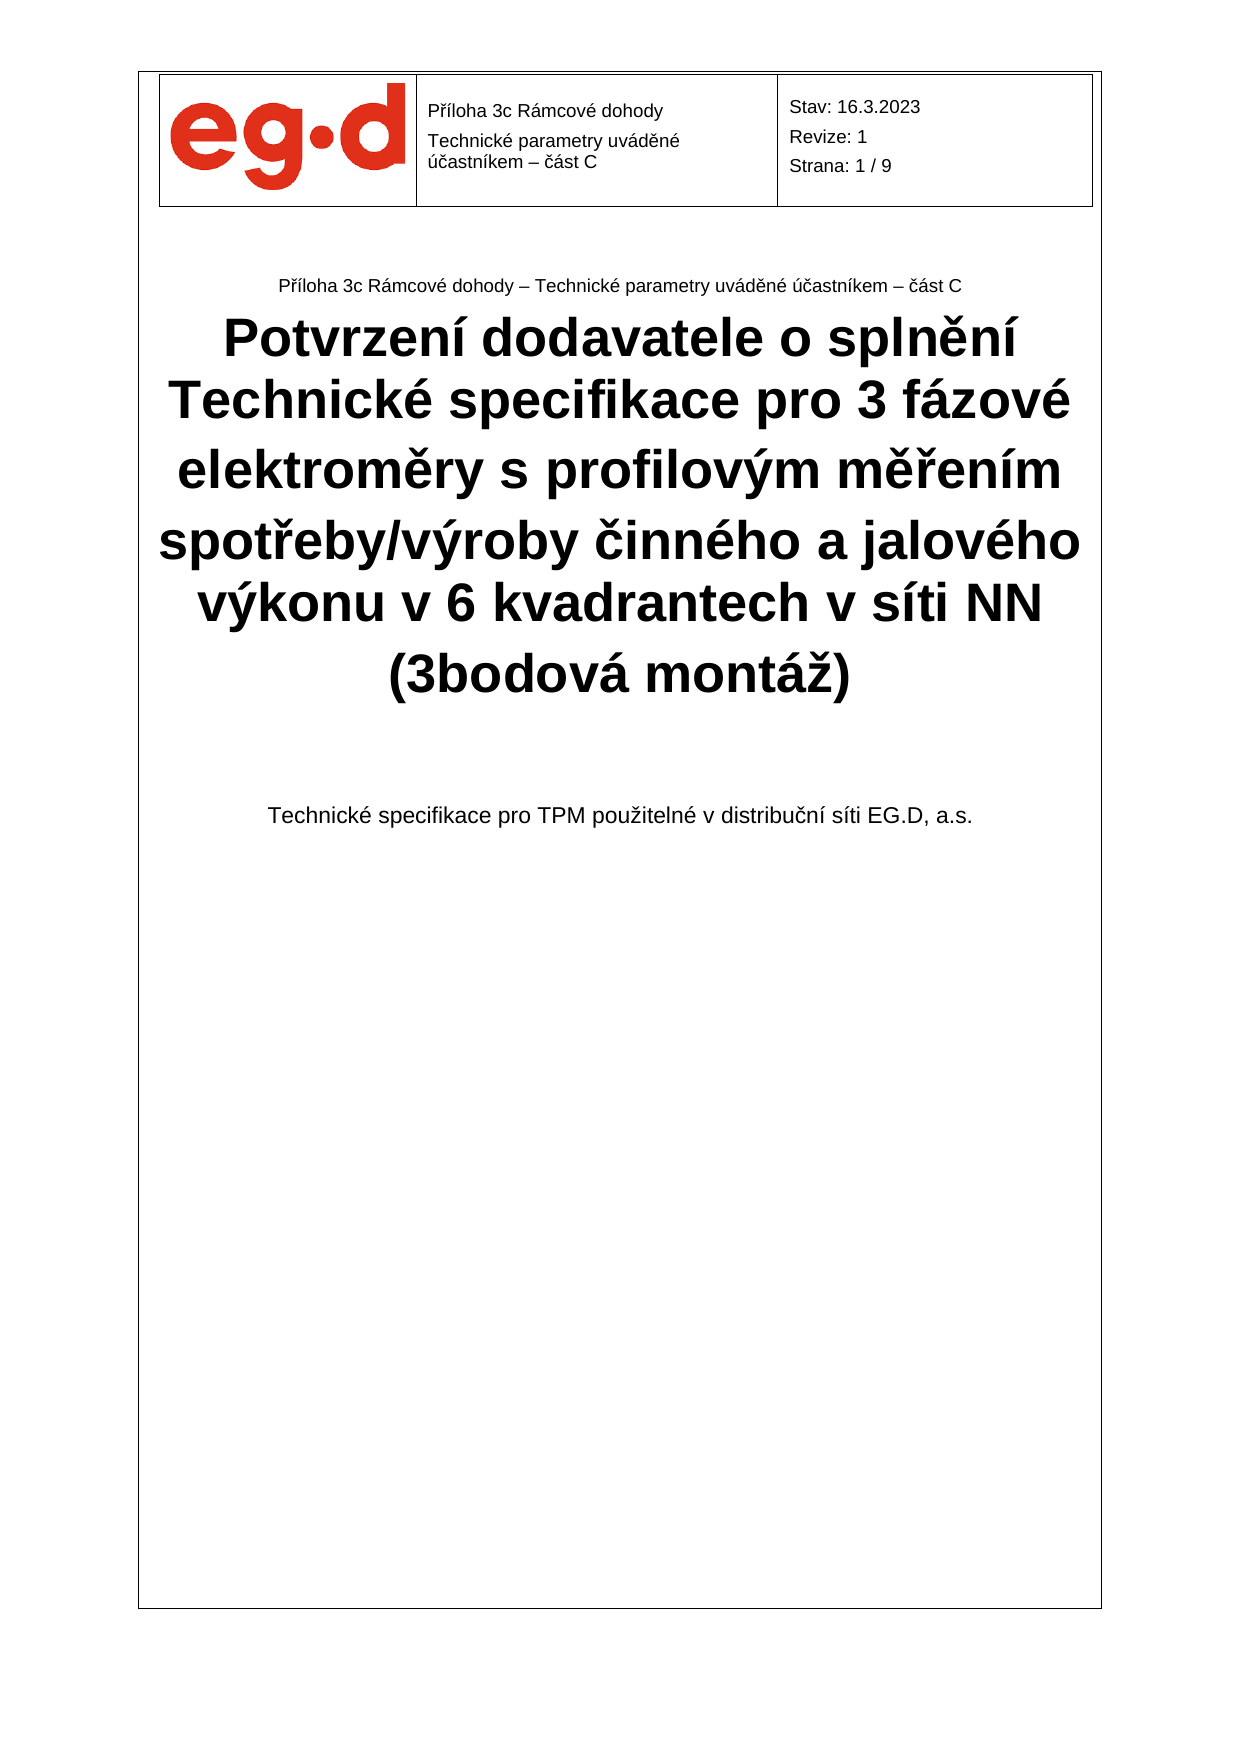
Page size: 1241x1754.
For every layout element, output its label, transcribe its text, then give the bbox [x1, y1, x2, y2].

text Technické specifikace pro TPM použitelné v distribuční síti EG.D, a.s. [148, 802, 1093, 828]
text Potvrzení dodavatele o splnění Technické specifikace pro 3 fázové [148, 305, 1093, 430]
text elektroměry s profilovým měřením [148, 438, 1093, 500]
text (3bodová montáž) [148, 642, 1093, 704]
text Příloha 3c Rámcové dohody – Technické parametry uváděné účastníkem – část C [148, 275, 1093, 297]
text spotřeby/výroby činného a jalového výkonu v 6 kvadrantech v síti NN [148, 509, 1093, 633]
picture [170, 83, 406, 190]
